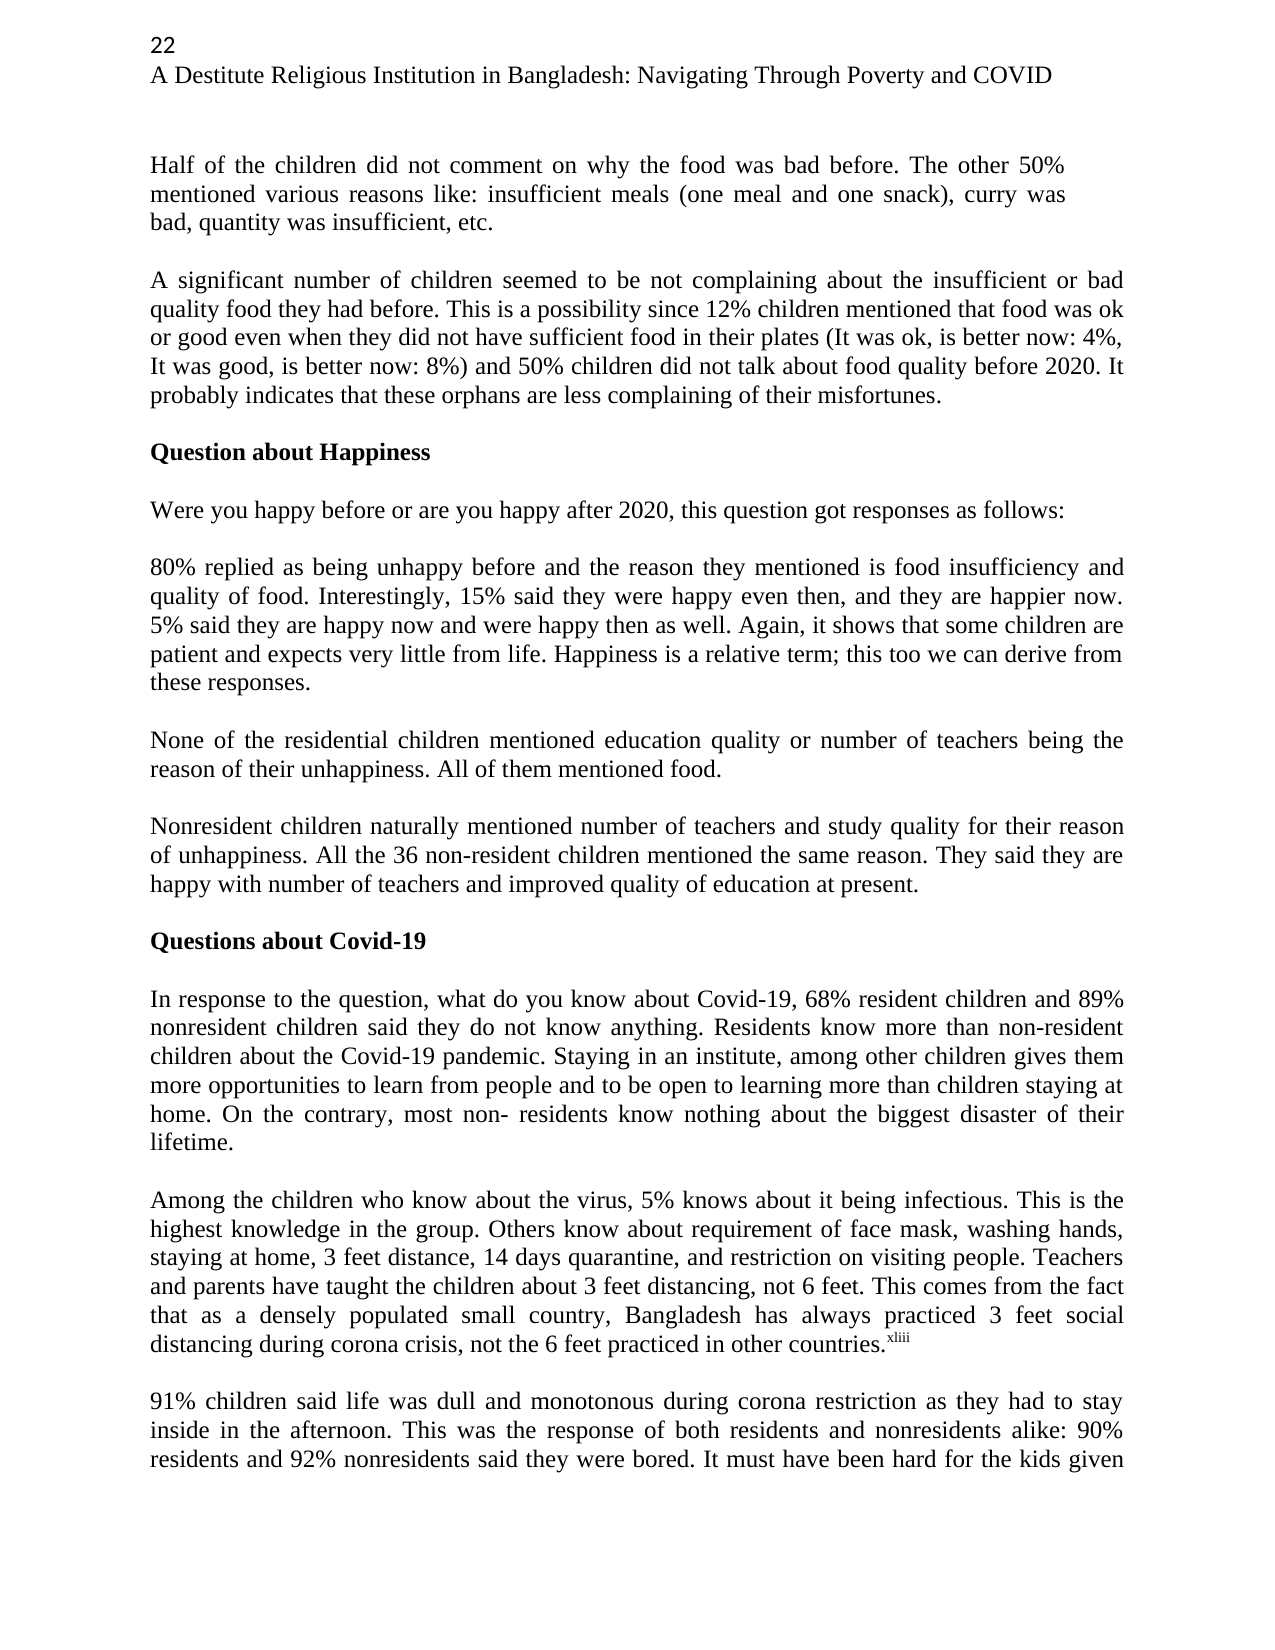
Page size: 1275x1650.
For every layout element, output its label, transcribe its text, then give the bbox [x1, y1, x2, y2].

text Question about Happiness [150, 437, 1125, 466]
text Were you happy before or are you happy after 2020, this question got responses as follows: [150, 495, 1125, 524]
text In response to the question, what do you know about Covid-19, 68% resident children and 89% nonresident children said they do not know anything. Residents know more than non-resident children about the Covid-19 pandemic. Staying in an institute, among other children gives them more opportunities to learn from people and to be open to learning more than children staying at home. On the contrary, most non- residents know nothing about the biggest disaster of their lifetime. [150, 984, 1125, 1156]
text Nonresident children naturally mentioned number of teachers and study quality for their reason of unhappiness. All the 36 non-resident children mentioned the same reason. They said they are happy with number of teachers and improved quality of education at present. [150, 811, 1125, 897]
text Half of the children did not comment on why the food was bad before. The other 50% mentioned various reasons like: insufficient meals (one meal and one snack), curry was bad, quantity was insufficient, etc. [150, 150, 1066, 236]
text A significant number of children seemed to be not complaining about the insufficient or bad quality food they had before. This is a possibility since 12% children mentioned that food was ok or good even when they did not have sufficient food in their plates (It was ok, is better now: 4%, It was good, is better now: 8%) and 50% children did not talk about food quality before 2020. It probably indicates that these orphans are less complaining of their misfortunes. [150, 265, 1125, 409]
text 80% replied as being unhappy before and the reason they mentioned is food insufficiency and quality of food. Interestingly, 15% said they were happy even then, and they are happier now. 5% said they are happy now and were happy then as well. Again, it shows that some children are patient and expects very little from life. Happiness is a relative term; this too we can derive from these responses. [150, 552, 1125, 696]
text None of the residential children mentioned education quality or number of teachers being the reason of their unhappiness. All of them mentioned food. [150, 725, 1125, 782]
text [150, 1386, 1125, 1472]
text Among the children who know about the virus, 5% knows about it being infectious. This is the highest knowledge in the group. Others know about requirement of face mask, washing hands, staying at home, 3 feet distance, 14 days quarantine, and restriction on visiting people. Teachers and parents have taught the children about 3 feet distancing, not 6 feet. This comes from the fact that as a densely populated small country, Bangladesh has always practiced 3 feet social distancing during corona crisis, not the 6 feet practiced in other countries. [150, 1185, 1125, 1357]
text Questions about Covid-19 [150, 926, 1125, 955]
